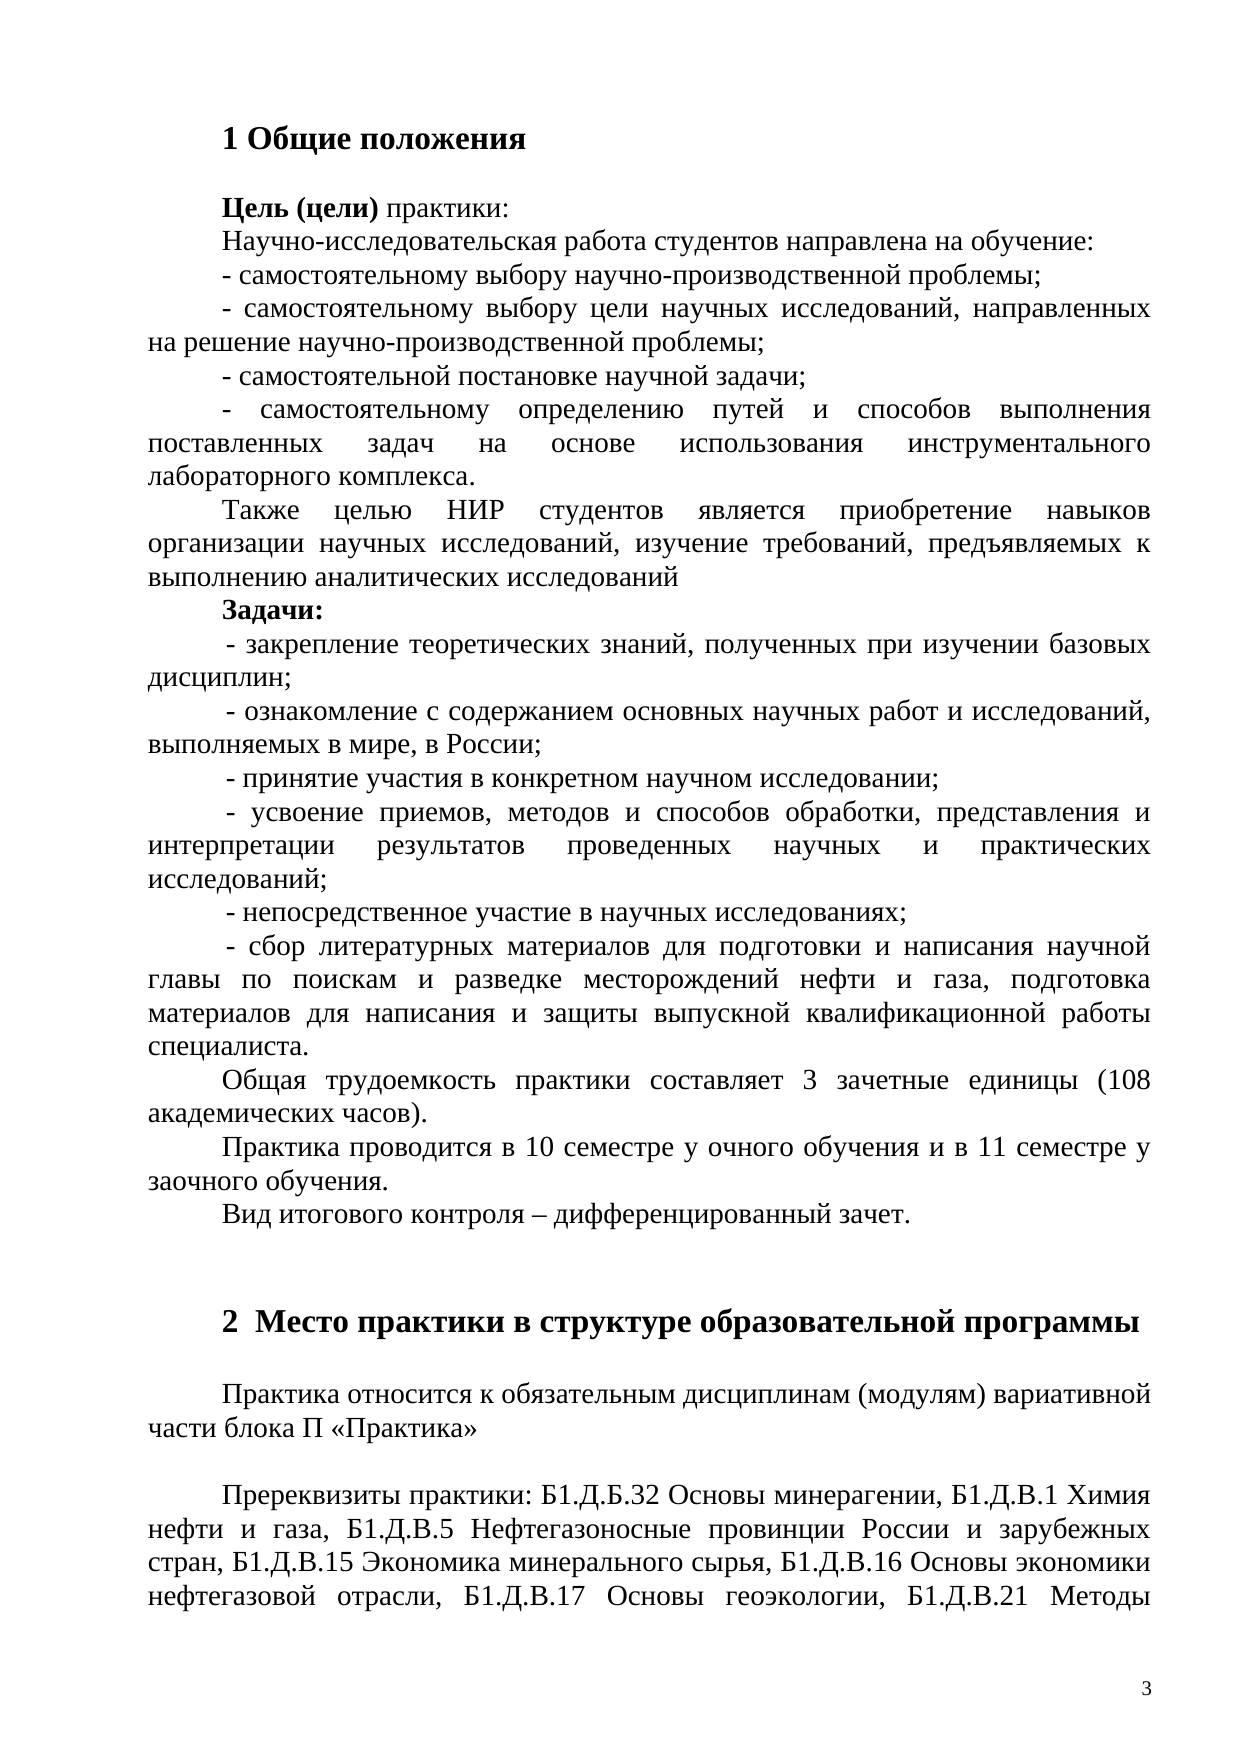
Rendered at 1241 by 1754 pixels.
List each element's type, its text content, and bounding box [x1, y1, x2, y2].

text - усвоение приемов, методов и способов обработки, представления и интерпретации результатов проведенных научных и практических исследований; [148, 794, 1152, 894]
text - самостоятельной постановке научной задачи; [148, 358, 1152, 391]
text 2 Место практики в структуре образовательной программы [148, 1301, 1152, 1339]
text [148, 1477, 1152, 1611]
text Задачи: [148, 592, 1152, 626]
text Научно-исследовательская работа студентов направлена на обучение: [148, 223, 1152, 257]
text - сбор литературных материалов для подготовки и написания научной главы по поискам и разведке месторождений нефти и газа, подготовка материалов для написания и защиты выпускной квалификационной работы специалиста. [148, 928, 1152, 1062]
subtitle 1 Общие положения [148, 118, 1152, 156]
text Вид итогового контроля – дифференцированный зачет. [148, 1196, 1152, 1230]
text Также целью НИР студентов является приобретение навыков организации научных исследований, изучение требований, предъявляемых к выполнению аналитических исследований [148, 492, 1152, 592]
text Практика проводится в 10 семестре у очного обучения и в 11 семестре у заочного обучения. [148, 1129, 1152, 1196]
text - ознакомление с содержанием основных научных работ и исследований, выполняемых в мире, в России; [148, 693, 1152, 760]
text Цель (цели) практики: [148, 190, 1152, 223]
text Общая трудоемкость практики составляет 3 зачетные единицы (108 академических часов). [148, 1062, 1152, 1129]
text - самостоятельному выбору цели научных исследований, направленных на решение научно-производственной проблемы; [148, 291, 1152, 358]
text - самостоятельному выбору научно-производственной проблемы; [148, 257, 1152, 291]
text - непосредственное участие в научных исследованиях; [148, 894, 1152, 928]
text Практика относится к обязательным дисциплинам (модулям) вариативной части блока П «Практика» [148, 1377, 1152, 1444]
text - принятие участия в конкретном научном исследовании; [148, 760, 1152, 794]
text - самостоятельному определению путей и способов выполнения поставленных задач на основе использования инструментального лабораторного комплекса. [148, 391, 1152, 492]
text - закрепление теоретических знаний, полученных при изучении базовых дисциплин; [148, 626, 1152, 693]
